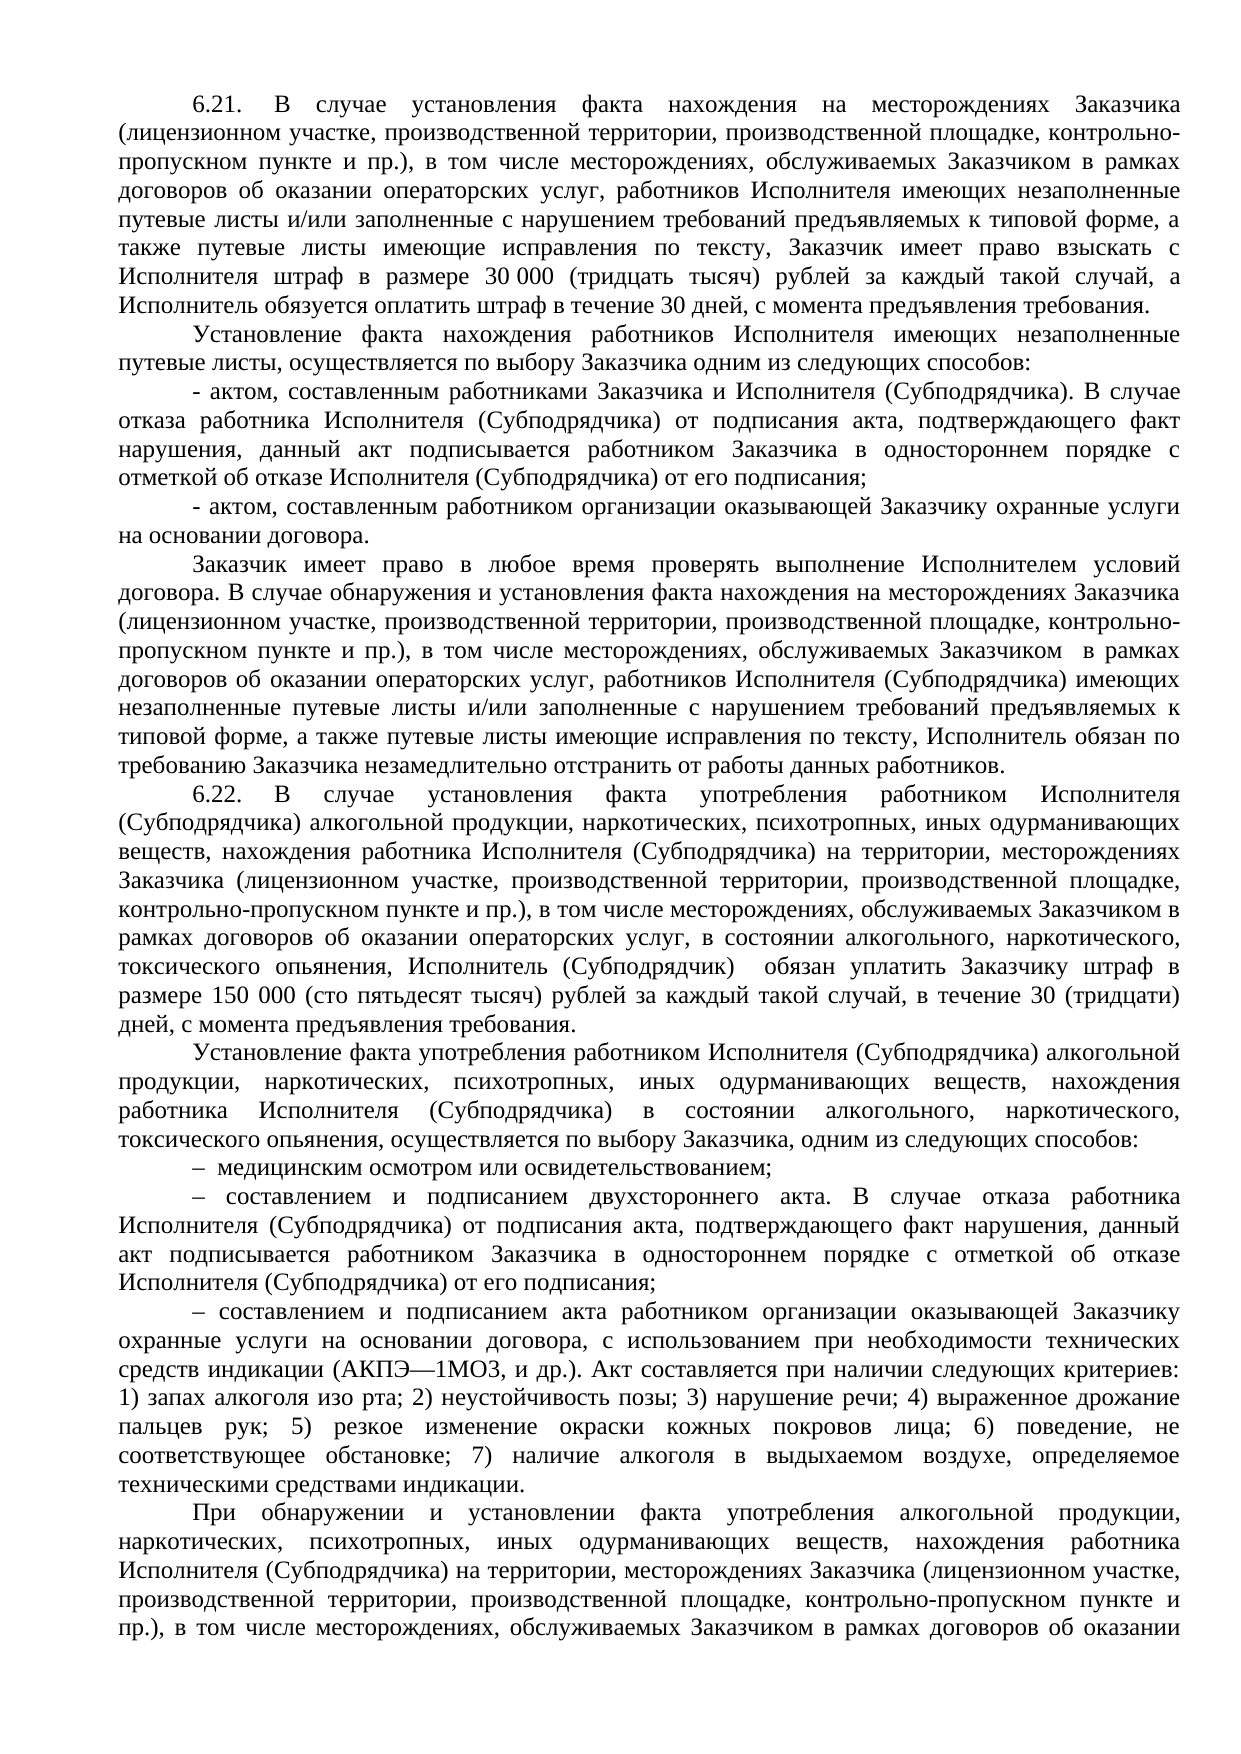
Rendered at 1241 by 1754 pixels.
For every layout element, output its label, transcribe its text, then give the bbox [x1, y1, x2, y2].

text - актом, составленным работником организации оказывающей Заказчику охранные услуги на основании договора. [118, 491, 1181, 549]
text – составлением и подписанием акта работником организации оказывающей Заказчику охранные услуги на основании договора, с использованием при необходимости технических средств индикации (АКПЭ—1МО3, и др.). Акт составляется при наличии следующих критериев: 1) запах алкоголя изо рта; 2) неустойчивость позы; 3) нарушение речи; 4) выраженное дрожание пальцев рук; 5) резкое изменение окраски кожных покровов лица; 6) поведение, не соответствующее обстановке; 7) наличие алкоголя в выдыхаемом воздухе, определяемое техническими средствами индикации. [118, 1296, 1181, 1497]
text Установление факта употребления работником Исполнителя (Субподрядчика) алкогольной продукции, наркотических, психотропных, иных одурманивающих веществ, нахождения работника Исполнителя (Субподрядчика) в состоянии алкогольного, наркотического, токсического опьянения, осуществляется по выбору Заказчика, одним из следующих способов: [118, 1037, 1181, 1152]
list В случае установления факта употребления работником Исполнителя (Субподрядчика) алкогольной продукции, наркотических, психотропных, иных одурманивающих веществ, нахождения работника Исполнителя (Субподрядчика) на территории, месторождениях Заказчика (лицензионном участке, производственной территории, производственной площадке, контрольно-пропускном пункте и пр.), в том числе месторождениях, обслуживаемых Заказчиком в рамках договоров об оказании операторских услуг, в состоянии алкогольного, наркотического, токсического опьянения, Исполнитель (Субподрядчик) обязан уплатить Заказчику штраф в размере 150 000 (сто пятьдесят тысяч) рублей за каждый такой случай, в течение 30 (тридцати) дней, с момента предъявления требования. [118, 779, 1181, 1037]
text Заказчик имеет право в любое время проверять выполнение Исполнителем условий договора. В случае обнаружения и установления факта нахождения на месторождениях Заказчика (лицензионном участке, производственной территории, производственной площадке, контрольно-пропускном пункте и пр.), в том числе месторождениях, обслуживаемых Заказчиком в рамках договоров об оказании операторских услуг, работников Исполнителя (Субподрядчика) имеющих незаполненные путевые листы и/или заполненные с нарушением требований предъявляемых к типовой форме, а также путевые листы имеющие исправления по тексту, Исполнитель обязан по требованию Заказчика незамедлительно отстранить от работы данных работников. [118, 549, 1181, 779]
text - актом, составленным работниками Заказчика и Исполнителя (Субподрядчика). В случае отказа работника Исполнителя (Субподрядчика) от подписания акта, подтверждающего факт нарушения, данный акт подписывается работником Заказчика в одностороннем порядке с отметкой об отказе Исполнителя (Субподрядчика) от его подписания; [118, 376, 1181, 491]
list В случае установления факта нахождения на месторождениях Заказчика (лицензионном участке, производственной территории, производственной площадке, контрольно-пропускном пункте и пр.), в том числе месторождениях, обслуживаемых Заказчиком в рамках договоров об оказании операторских услуг, работников Исполнителя имеющих незаполненные путевые листы и/или заполненные с нарушением требований предъявляемых к типовой форме, а также путевые листы имеющие исправления по тексту, Заказчик имеет право взыскать с Исполнителя штраф в размере 30 000 (тридцать тысяч) рублей за каждый такой случай, а Исполнитель обязуется оплатить штраф в течение 30 дней, с момента предъявления требования. [118, 89, 1181, 319]
text Установление факта нахождения работников Исполнителя имеющих незаполненные путевые листы, осуществляется по выбору Заказчика одним из следующих способов: [118, 319, 1181, 376]
text – составлением и подписанием двухстороннего акта. В случае отказа работника Исполнителя (Субподрядчика) от подписания акта, подтверждающего факт нарушения, данный акт подписывается работником Заказчика в одностороннем порядке с отметкой об отказе Исполнителя (Субподрядчика) от его подписания; [118, 1181, 1181, 1296]
text – медицинским осмотром или освидетельствованием; [118, 1152, 1181, 1181]
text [118, 1497, 1181, 1641]
